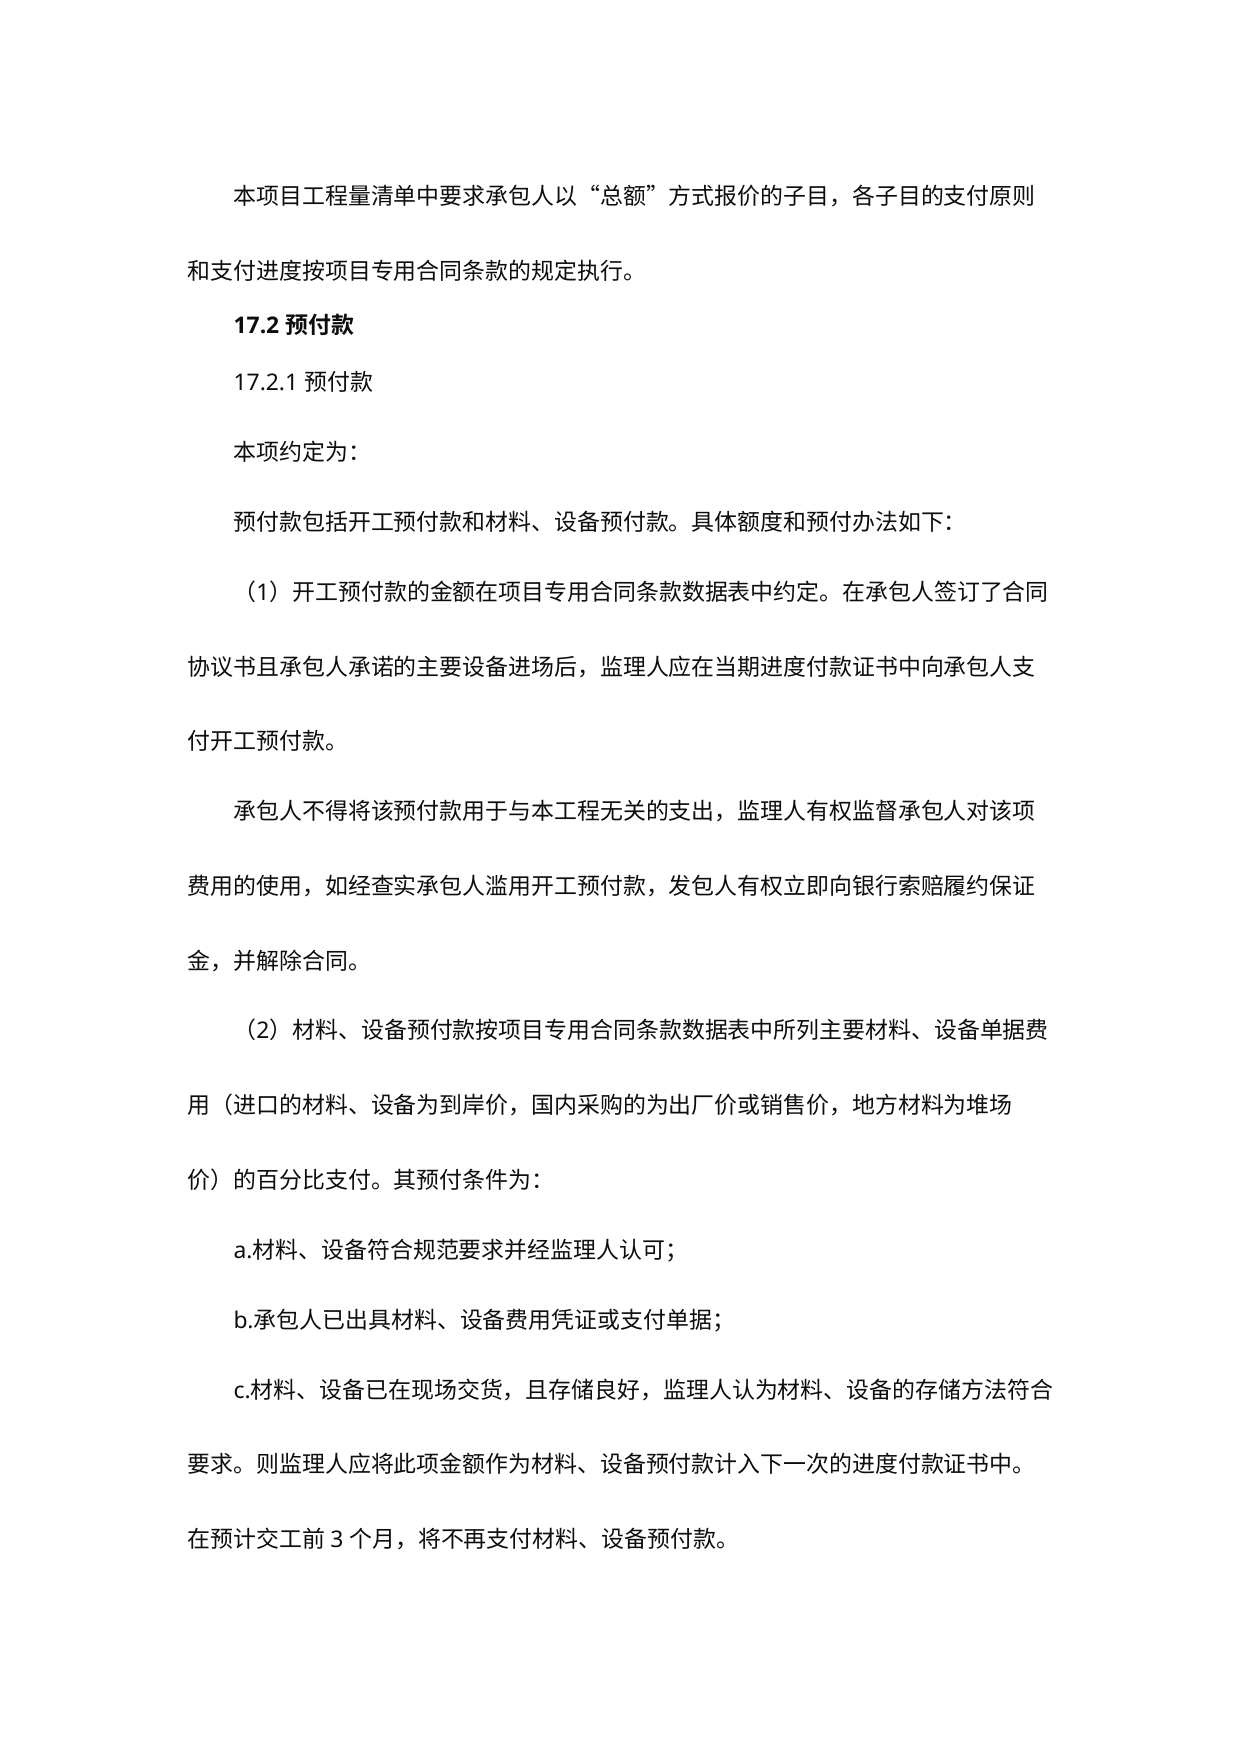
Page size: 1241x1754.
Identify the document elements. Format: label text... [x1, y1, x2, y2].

text 预付款包括开工预付款和材料、设备预付款。具体额度和预付办法如下： [187, 488, 1053, 553]
text 本项目工程量清单中要求承包人以“总额”方式报价的子目，各子目的支付原则和支付进度按项目专用合同条款的规定执行。 [187, 162, 1053, 302]
text 17.2.1 预付款 [187, 348, 1053, 413]
text 承包人不得将该预付款用于与本工程无关的支出，监理人有权监督承包人对该项费用的使用，如经查实承包人滥用开工预付款，发包人有权立即向银行索赔履约保证金，并解除合同。 [187, 777, 1053, 992]
text （1）开工预付款的金额在项目专用合同条款数据表中约定。在承包人签订了合同协议书且承包人承诺的主要设备进场后，监理人应在当期进度付款证书中向承包人支付开工预付款。 [187, 558, 1053, 772]
text c.材料、设备已在现场交货，且存储良好，监理人认为材料、设备的存储方法符合要求。则监理人应将此项金额作为材料、设备预付款计入下一次的进度付款证书中。在预计交工前 3 个月，将不再支付材料、设备预付款。 [187, 1356, 1053, 1570]
text b.承包人已出具材料、设备费用凭证或支付单据； [187, 1286, 1053, 1351]
text 本项约定为： [187, 418, 1053, 483]
subtitle 17.2 预付款 [187, 307, 1053, 340]
text （2）材料、设备预付款按项目专用合同条款数据表中所列主要材料、设备单据费用（进口的材料、设备为到岸价，国内采购的为出厂价或销售价，地方材料为堆场价）的百分比支付。其预付条件为： [187, 997, 1053, 1211]
text a.材料、设备符合规范要求并经监理人认可； [187, 1216, 1053, 1281]
